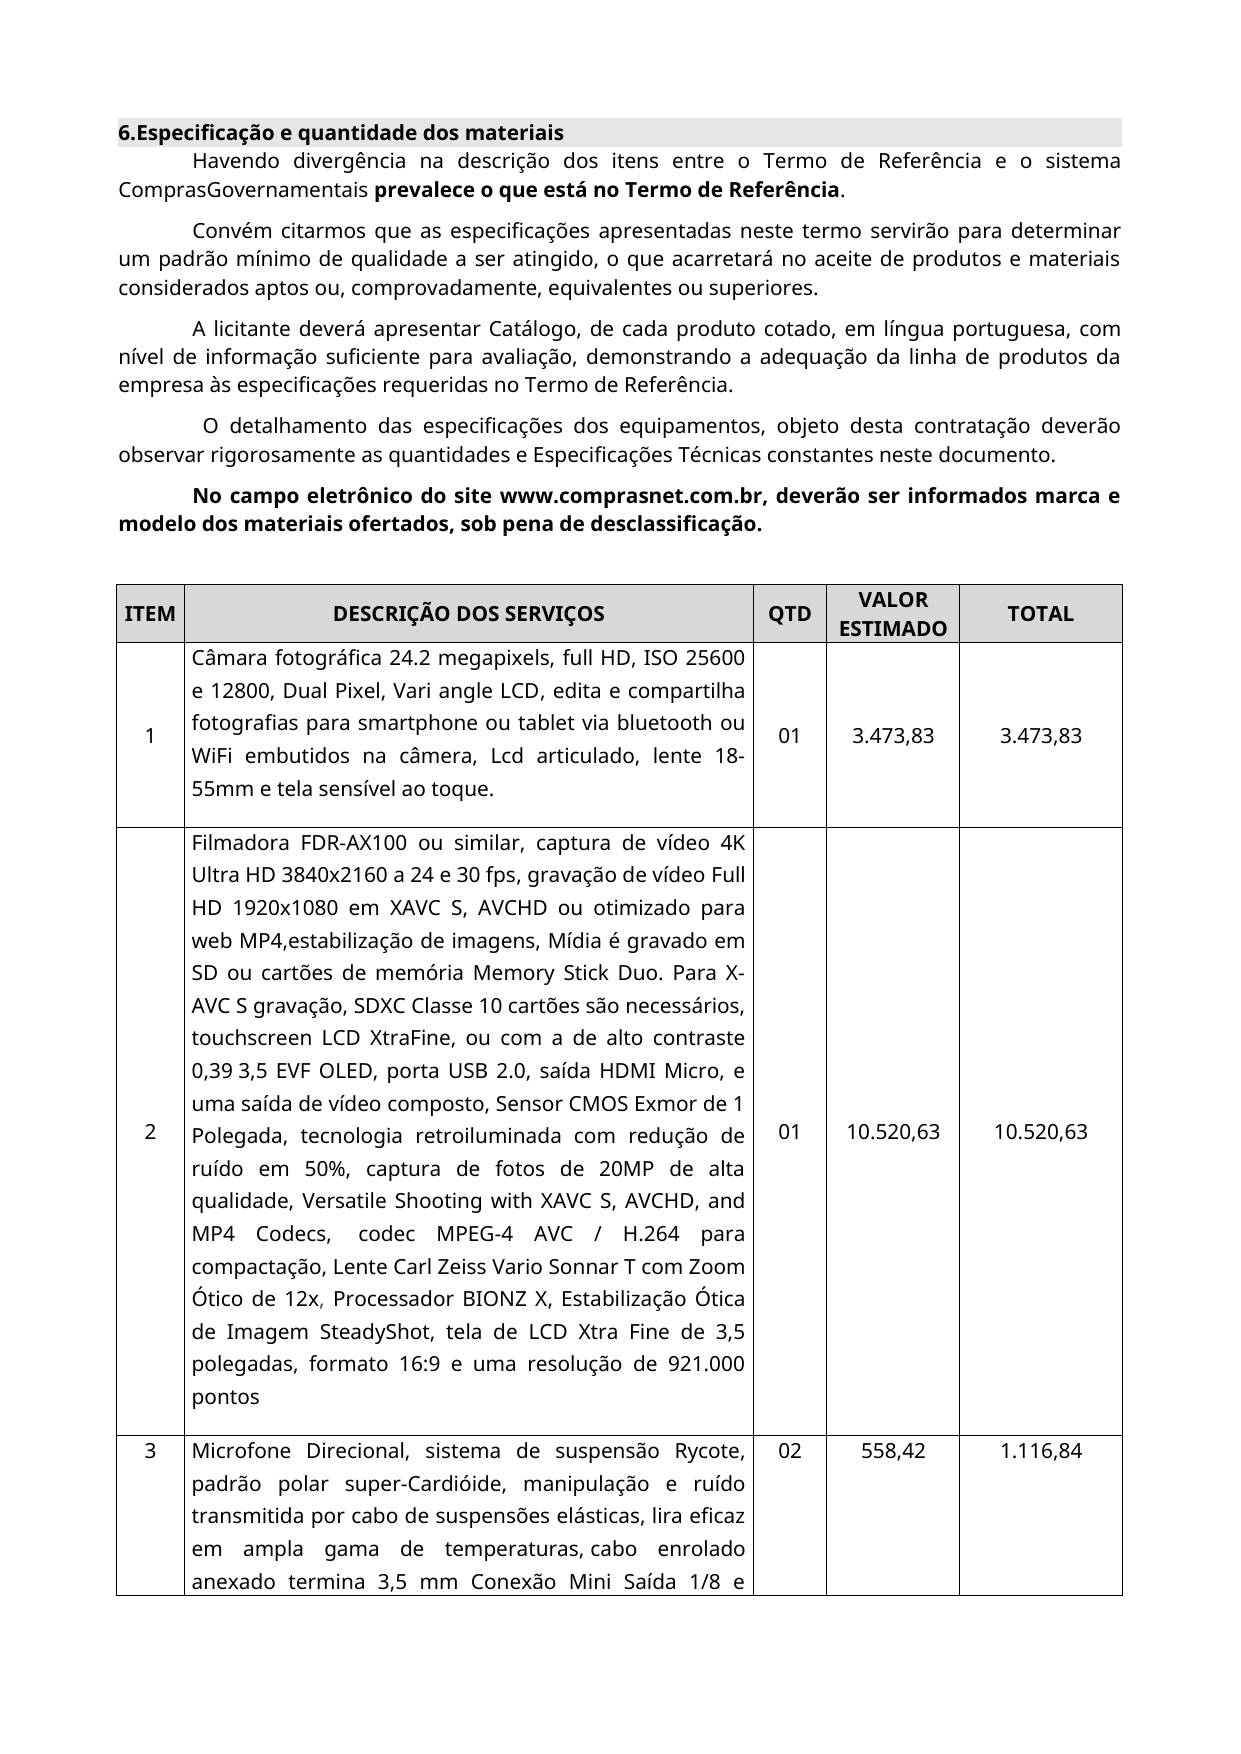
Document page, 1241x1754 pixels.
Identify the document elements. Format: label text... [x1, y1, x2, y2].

table_cell 3.473,83 [960, 643, 1122, 827]
table_cell 01 [754, 643, 826, 827]
table_cell 10.520,63 [827, 828, 959, 1435]
table_cell Câmara fotográfica 24.2 megapixels, full HD, ISO 25600 e 12800, Dual Pixel, Vari angle LCD, edita e compartilha fotografias para smartphone ou tablet via bluetooth ou WiFi embutidos na câmera, Lcd articulado, lente 18-55mm e tela sensível ao toque. [185, 643, 753, 827]
table_cell 558,42 [827, 1436, 959, 1595]
text O detalhamento das especificações dos equipamentos, objeto desta contratação deverão observar rigorosamente as quantidades e Especificações Técnicas constantes neste documento. [118, 412, 1122, 468]
table_cell 02 [754, 1436, 826, 1595]
text Convém citarmos que as especificações apresentadas neste termo servirão para determinar um padrão mínimo de qualidade a ser atingido, o que acarretará no aceite de produtos e materiais considerados aptos ou, comprovadamente, equivalentes ou superiores. [118, 216, 1122, 301]
text No campo eletrônico do site www.comprasnet.com.br, deverão ser informados marca e modelo dos materiais ofertados, sob pena de desclassificação. [118, 481, 1122, 538]
table_cell 1.116,84 [960, 1436, 1122, 1595]
table_cell 3 [117, 1436, 184, 1595]
table_header TOTAL [960, 585, 1122, 642]
table_cell 1 [117, 643, 184, 827]
table_cell Filmadora FDR-AX100 ou similar, captura de vídeo 4K Ultra HD 3840x2160 a 24 e 30 fps, gravação de vídeo Full HD 1920x1080 em XAVC S, AVCHD ou otimizado para web MP4,estabilização de imagens, Mídia é gravado em SD ou cartões de memória Memory Stick Duo. Para X-AVC S gravação, SDXC Classe 10 cartões são necessários, touchscreen LCD XtraFine, ou com a de alto contraste 0,39 3,5 EVF OLED, porta USB 2.0, saída HDMI Micro, e uma saída de vídeo composto, Sensor CMOS Exmor de 1 Polegada, tecnologia retroiluminada com redução de ruído em 50%, captura de fotos de 20MP de alta qualidade, Versatile Shooting with XAVC S, AVCHD, and MP4 Codecs, codec MPEG-4 AVC / H.264 para compactação, Lente Carl Zeiss Vario Sonnar T com Zoom Ótico de 12x, Processador BIONZ X, Estabilização Ótica de Imagem SteadyShot, tela de LCD Xtra Fine de 3,5 polegadas, formato 16:9 e uma resolução de 921.000 pontos [185, 828, 753, 1435]
table_cell 01 [754, 828, 826, 1435]
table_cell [185, 1436, 753, 1595]
text A licitante deverá apresentar Catálogo, de cada produto cotado, em língua portuguesa, com nível de informação suficiente para avaliação, demonstrando a adequação da linha de produtos da empresa às especificações requeridas no Termo de Referência. [118, 314, 1122, 399]
table_cell 2 [117, 828, 184, 1435]
table_header VALOR ESTIMADO [827, 585, 959, 642]
table_header ITEM [117, 585, 184, 642]
table_header DESCRIÇÃO DOS SERVIÇOS [185, 585, 753, 642]
text Havendo divergência na descrição dos itens entre o Termo de Referência e o sistema ComprasGovernamentais prevalece o que está no Termo de Referência. [118, 147, 1122, 203]
table_header QTD [754, 585, 826, 642]
table_cell 3.473,83 [827, 643, 959, 827]
table_cell 10.520,63 [960, 828, 1122, 1435]
subtitle Especificação e quantidade dos materiais [118, 118, 1122, 147]
